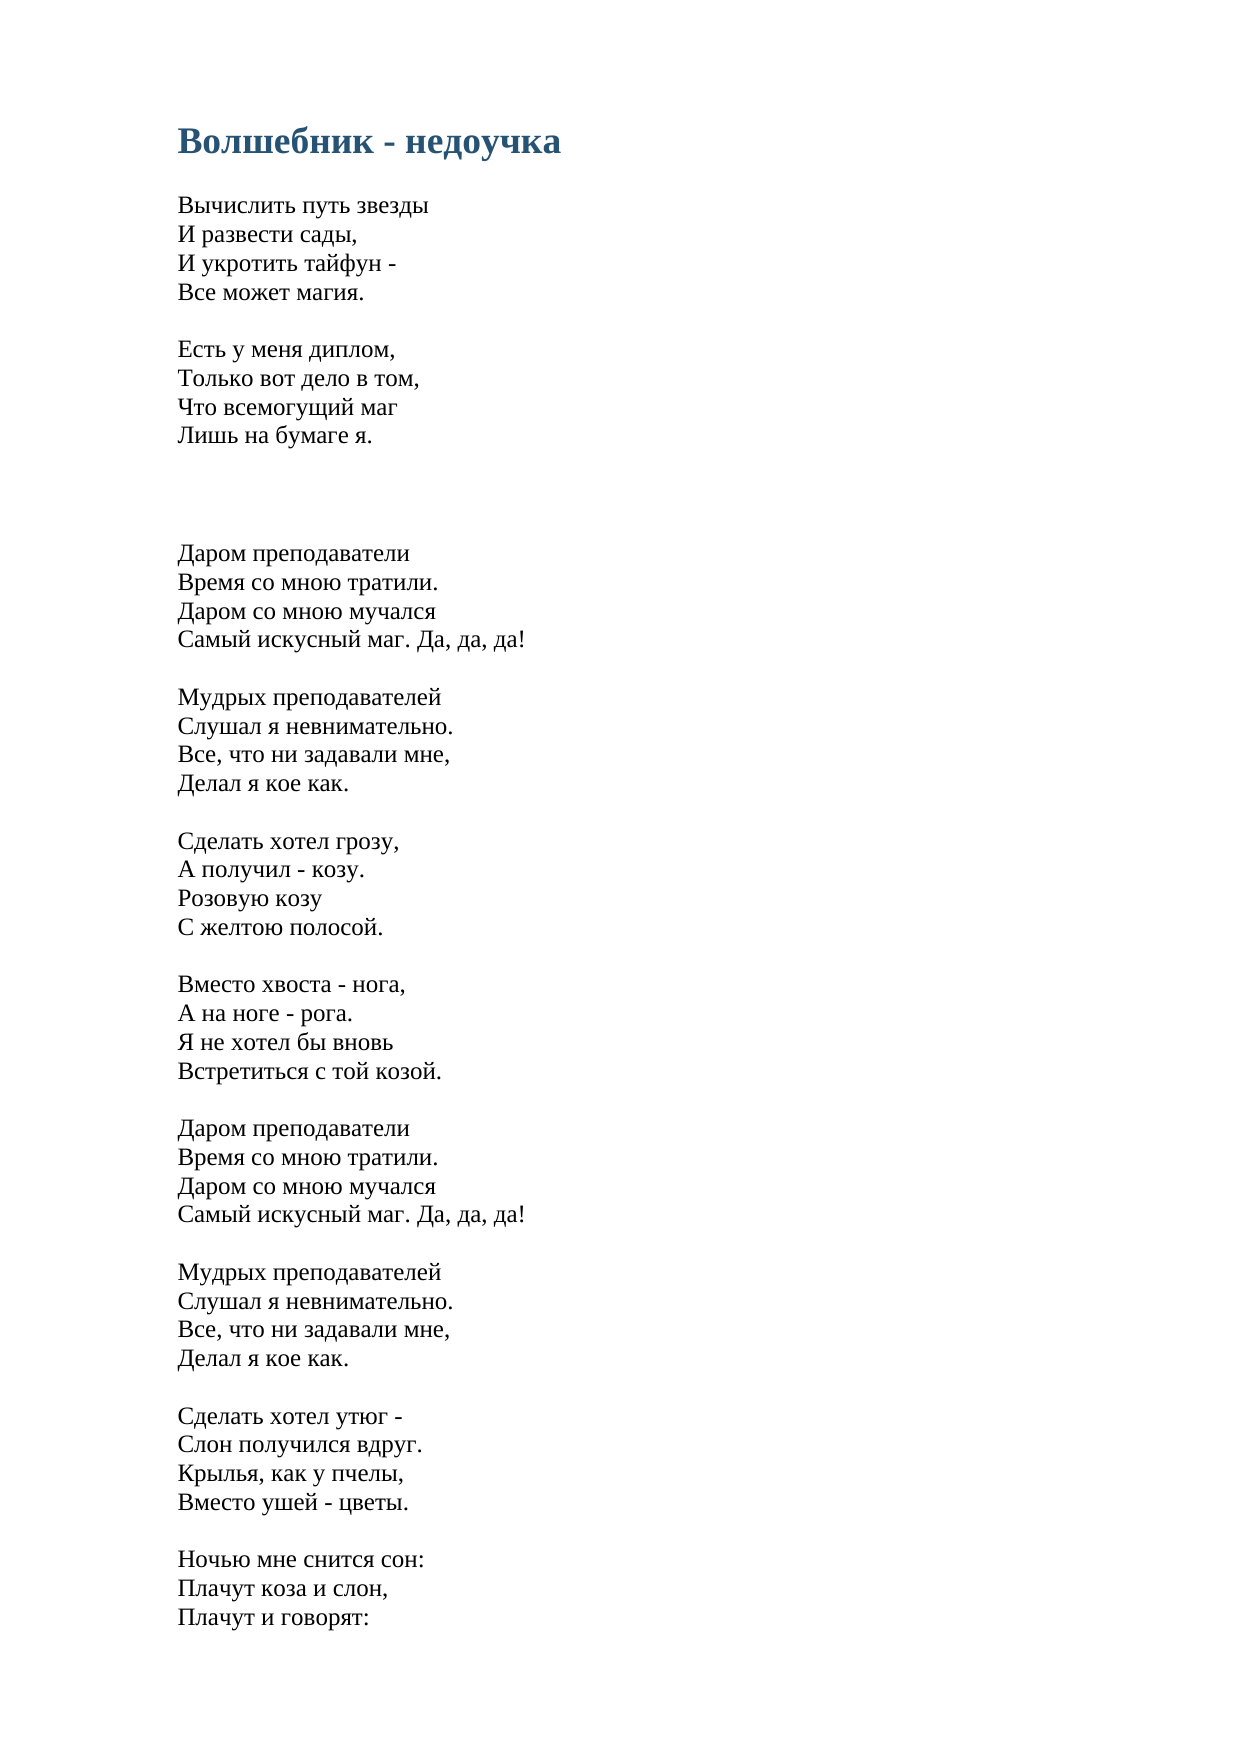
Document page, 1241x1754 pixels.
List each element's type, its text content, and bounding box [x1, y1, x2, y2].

text Вычислить путь звезды И развести сады, И укротить тайфун - Все может магия. Есть у меня диплом, Только вот дело в том, Что всемогущий маг Лишь на бумаге я. [177, 190, 1152, 509]
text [177, 538, 1152, 1631]
text Волшебник - недоучка [177, 118, 1152, 161]
